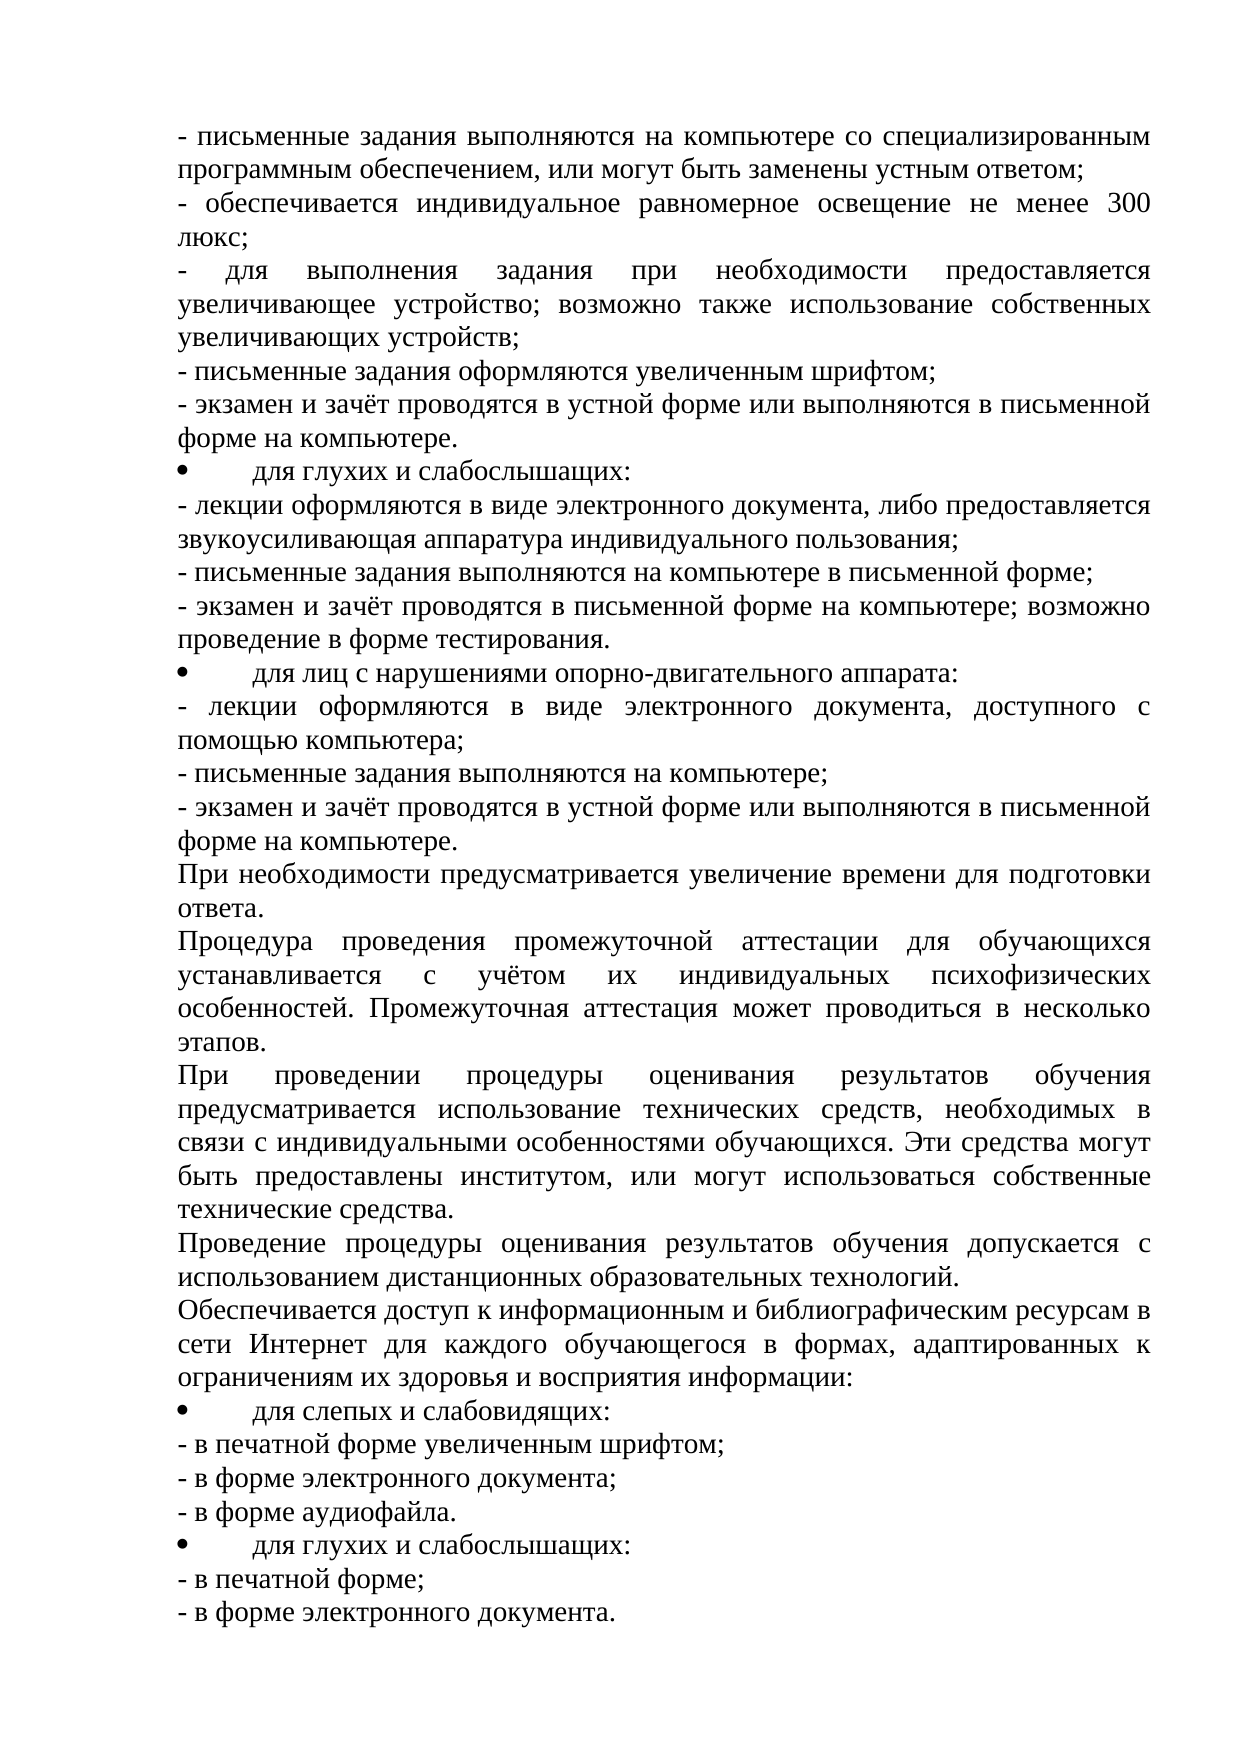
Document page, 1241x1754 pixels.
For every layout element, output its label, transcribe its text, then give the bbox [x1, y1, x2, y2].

text - обеспечивается индивидуальное равномерное освещение не менее 300 люкс; [177, 185, 1152, 252]
text - лекции оформляются в виде электронного документа, доступного с помощью компьютера; [177, 688, 1152, 756]
text - в печатной форме; [177, 1561, 1152, 1594]
text - письменные задания выполняются на компьютере; [177, 756, 1152, 789]
text Обеспечивается доступ к информационным и библиографическим ресурсам в сети Интернет для каждого обучающегося в формах, адаптированных к ограничениям их здоровья и восприятия информации: [177, 1292, 1152, 1393]
list для лиц с нарушениями опорно-двигательного аппарата: [177, 655, 1152, 688]
text - в печатной форме увеличенным шрифтом; [177, 1427, 1152, 1460]
text При проведении процедуры оценивания результатов обучения предусматривается использование технических средств, необходимых в связи с индивидуальными особенностями обучающихся. Эти средства могут быть предоставлены институтом, или могут использоваться собственные технические средства. [177, 1057, 1152, 1225]
text - экзамен и зачёт проводятся в устной форме или выполняются в письменной форме на компьютере. [177, 386, 1152, 453]
text - письменные задания выполняются на компьютере в письменной форме; [177, 554, 1152, 588]
text - в форме электронного документа; [177, 1460, 1152, 1494]
text - экзамен и зачёт проводятся в устной форме или выполняются в письменной форме на компьютере. [177, 789, 1152, 856]
text - в форме аудиофайла. [177, 1494, 1152, 1527]
list для слепых и слабовидящих: [177, 1393, 1152, 1427]
text - письменные задания выполняются на компьютере со специализированным программным обеспечением, или могут быть заменены устным ответом; [177, 118, 1152, 185]
list для глухих и слабослышащих: [177, 453, 1152, 487]
list для глухих и слабослышащих: [177, 1527, 1152, 1561]
text - экзамен и зачёт проводятся в письменной форме на компьютере; возможно проведение в форме тестирования. [177, 588, 1152, 655]
text - в форме электронного документа. [177, 1594, 1152, 1628]
text - письменные задания оформляются увеличенным шрифтом; [177, 353, 1152, 386]
text При необходимости предусматривается увеличение времени для подготовки ответа. [177, 856, 1152, 923]
text - лекции оформляются в виде электронного документа, либо предоставляется звукоусиливающая аппаратура индивидуального пользования; [177, 487, 1152, 554]
text Процедура проведения промежуточной аттестации для обучающихся устанавливается с учётом их индивидуальных психофизических особенностей. Промежуточная аттестация может проводиться в несколько этапов. [177, 923, 1152, 1057]
text - для выполнения задания при необходимости предоставляется увеличивающее устройство; возможно также использование собственных увеличивающих устройств; [177, 252, 1152, 353]
text Проведение процедуры оценивания результатов обучения допускается с использованием дистанционных образовательных технологий. [177, 1225, 1152, 1292]
